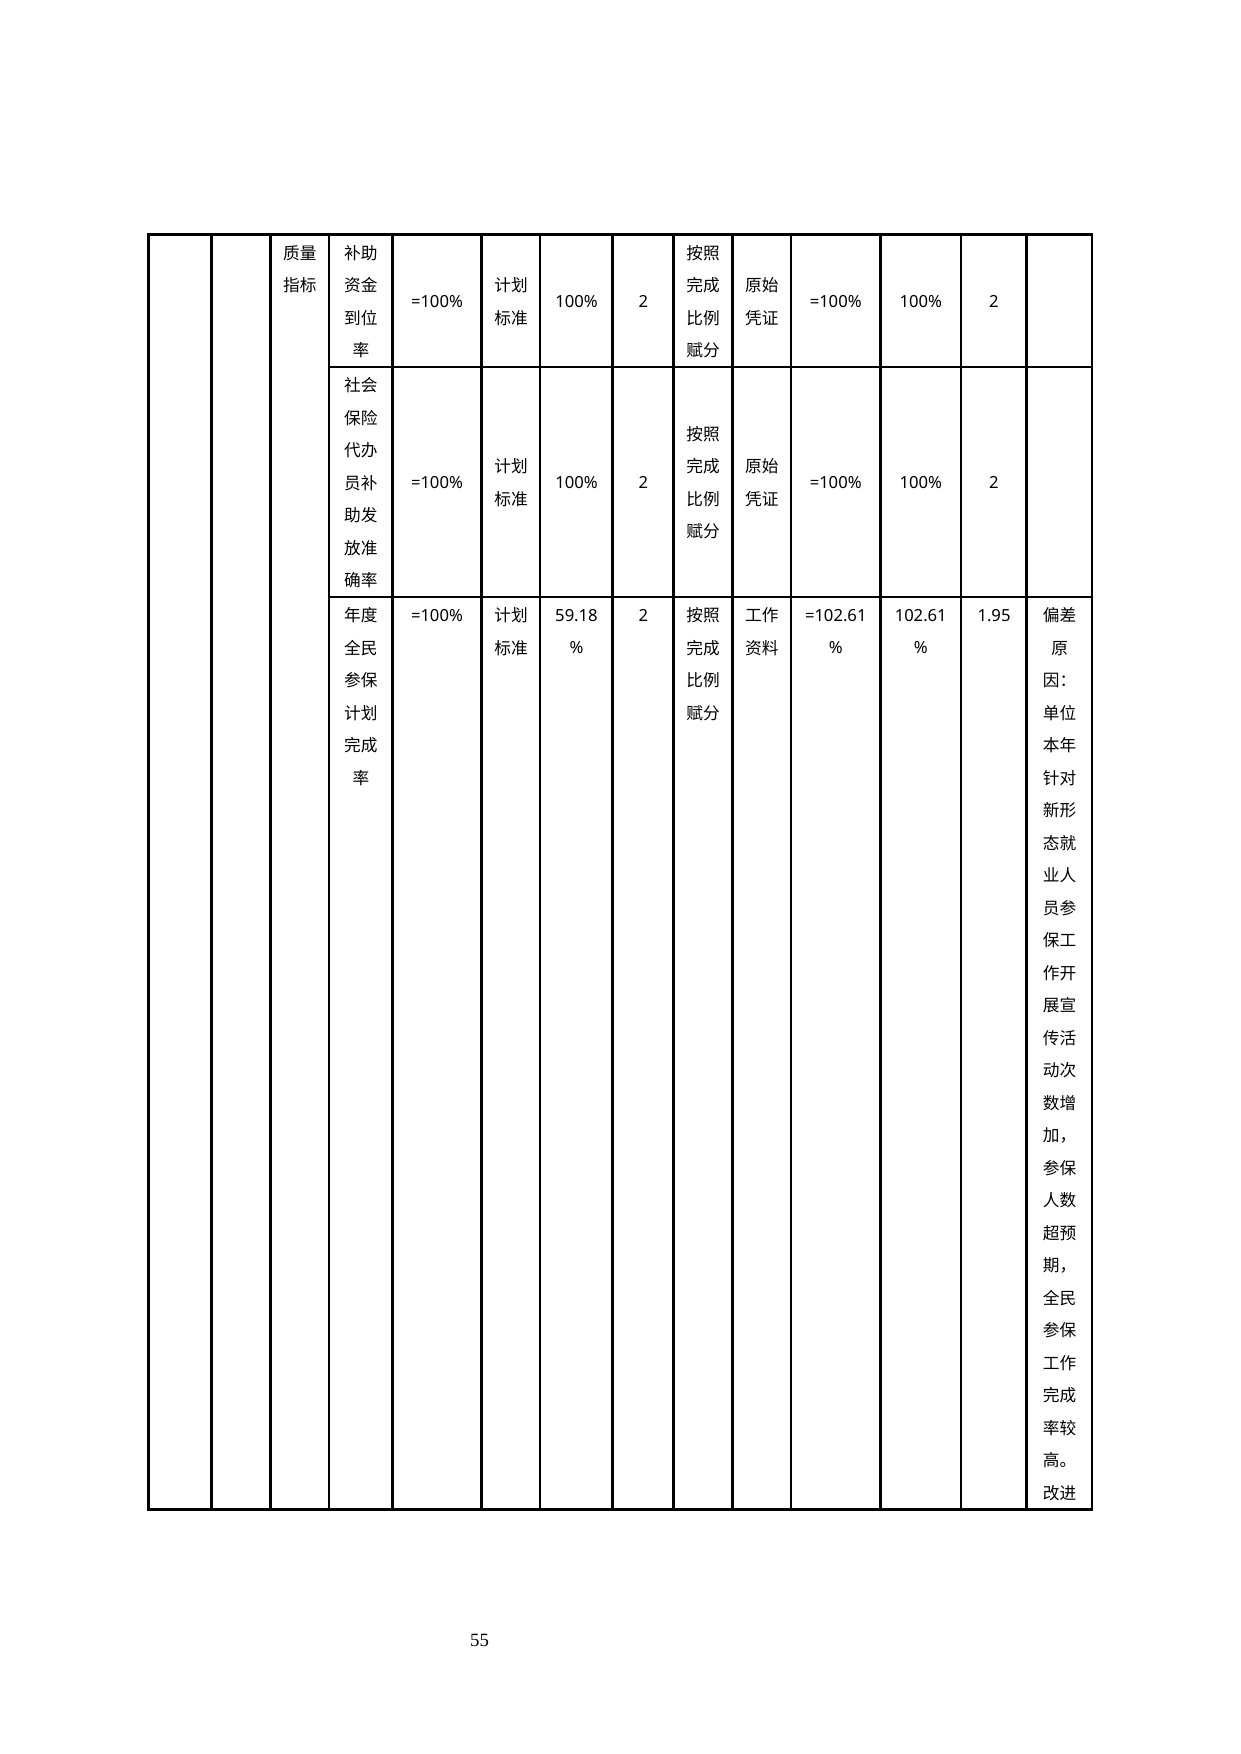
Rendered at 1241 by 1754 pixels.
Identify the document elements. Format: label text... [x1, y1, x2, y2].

table_cell 补助资金到位率 [330, 236, 391, 366]
table_cell 计划标准 [483, 236, 539, 366]
table_cell 社会保险代办员补助发放准确率 [330, 368, 391, 596]
table_cell 计划标准 [483, 598, 539, 1508]
table_cell 2 [614, 368, 672, 596]
table_cell =100% [394, 598, 480, 1508]
table_cell 102.61% [882, 598, 960, 1508]
table_cell 年度全民参保计划完成率 [330, 598, 391, 1508]
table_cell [1028, 598, 1091, 1508]
table_cell 原始凭证 [734, 368, 790, 596]
table_cell 100% [882, 236, 960, 366]
table_cell 2 [614, 598, 672, 1508]
table_cell 100% [541, 368, 611, 596]
table_cell 2 [614, 236, 672, 366]
table_cell 2 [962, 368, 1025, 596]
table_cell =100% [792, 236, 879, 366]
table_cell =102.61% [792, 598, 879, 1508]
table_cell =100% [394, 368, 480, 596]
table_cell 原始凭证 [734, 236, 790, 366]
table_cell 59.18% [541, 598, 611, 1508]
table_cell 1.95 [962, 598, 1025, 1508]
table_cell 100% [882, 368, 960, 596]
table_cell =100% [394, 236, 480, 366]
table_cell 按照完成比例赋分 [675, 236, 731, 366]
table_cell 按照完成比例赋分 [675, 598, 731, 1508]
table_cell 按照完成比例赋分 [675, 368, 731, 596]
table_cell 100% [541, 236, 611, 366]
table_cell 2 [962, 236, 1025, 366]
table_cell 质量指标 [272, 236, 328, 1508]
table_cell 工作资料 [734, 598, 790, 1508]
table_cell [1028, 368, 1091, 596]
table_cell [1028, 236, 1091, 366]
table_cell =100% [792, 368, 879, 596]
table_cell 计划标准 [483, 368, 539, 596]
